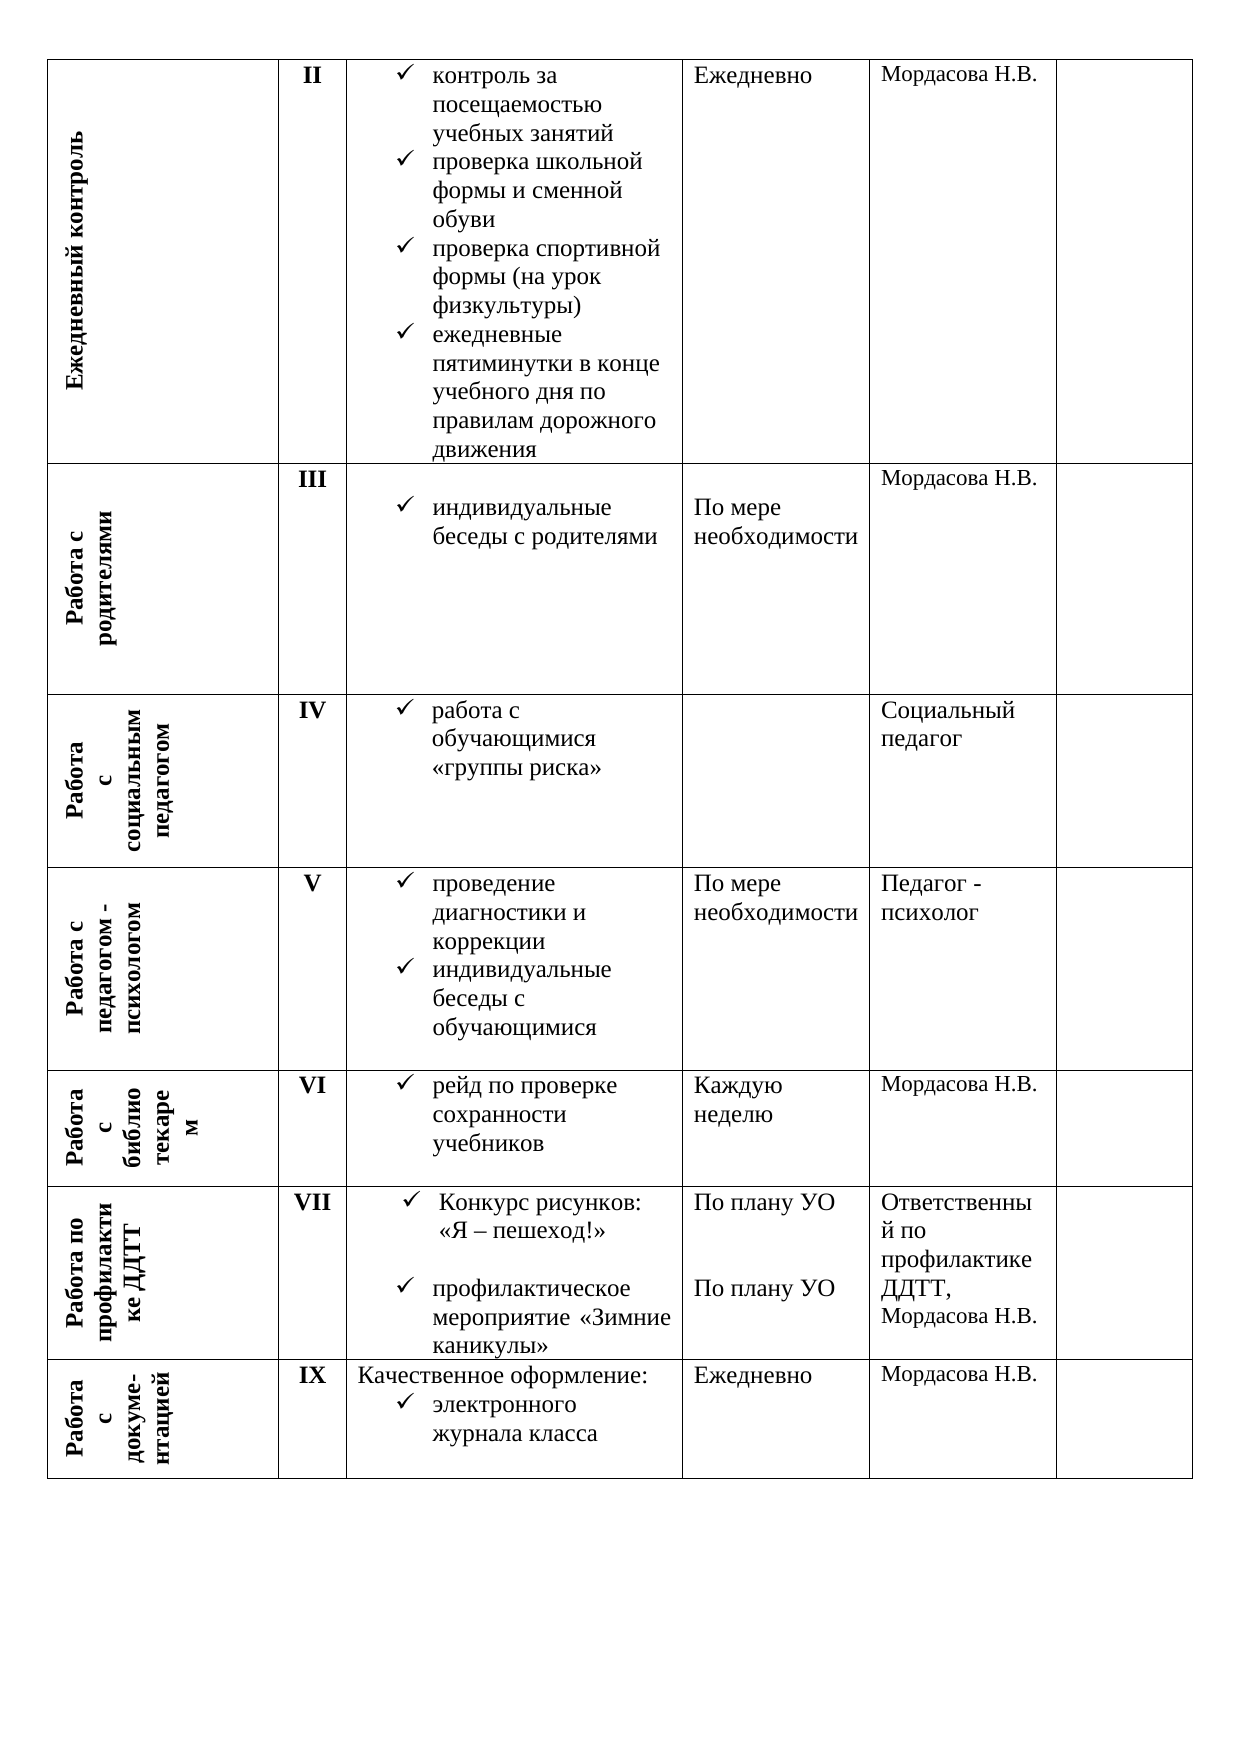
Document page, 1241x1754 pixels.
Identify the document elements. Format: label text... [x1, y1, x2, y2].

table_cell Работа с педагогом - психологом [48, 868, 278, 1069]
table_cell IX [279, 1360, 346, 1477]
table_cell Педагог - психолог [870, 868, 1056, 1069]
table_cell [1057, 1360, 1192, 1477]
table_cell [1057, 868, 1192, 1069]
table_cell Работа по профилактике ДДТТ [48, 1187, 278, 1359]
table_cell IV [279, 695, 346, 867]
table_cell [683, 695, 869, 867]
table_cell [1057, 1071, 1192, 1186]
table_cell Ежедневно [683, 60, 869, 463]
table_cell Ответственный по профилактике ДДТТ, Мордасова Н.В. [870, 1187, 1056, 1359]
table_cell [1057, 695, 1192, 867]
table_cell Мордасова Н.В. [870, 1071, 1056, 1186]
table_cell Мордасова Н.В. [870, 60, 1056, 463]
table_cell V [279, 868, 346, 1069]
table_cell Работа с социальным педагогом [48, 695, 278, 867]
table_cell индивидуальные беседы с родителями [347, 464, 682, 694]
table_cell Работа с докуме-нтацией [48, 1360, 278, 1477]
table_cell Работа с библиотекарем [48, 1071, 278, 1186]
table_cell По мере необходимости [683, 464, 869, 694]
table_cell работа с обучающимися «группы риска» [347, 695, 682, 867]
table_cell Мордасова Н.В. [870, 464, 1056, 694]
table_cell контроль за посещаемостью учебных занятий проверка школьной формы и сменной обуви проверка спортивной формы (на урок физкультуры) ежедневные пятиминутки в конце учебного дня по правилам дорожного движения [347, 60, 682, 463]
table_cell Качественное оформление: электронного журнала класса [347, 1360, 682, 1477]
table_cell Ежедневный контроль [48, 60, 278, 463]
table_cell [1057, 1187, 1192, 1359]
table_cell Конкурс рисунков: «Я – пешеход!» профилактическое мероприятие «Зимние каникулы» [347, 1187, 682, 1359]
table_cell Ежедневно [683, 1360, 869, 1477]
table_cell Каждую неделю [683, 1071, 869, 1186]
table_cell По мере необходимости [683, 868, 869, 1069]
table_cell Мордасова Н.В. [870, 1360, 1056, 1477]
table_cell VII [279, 1187, 346, 1359]
table_cell проведение диагностики и коррекции индивидуальные беседы с обучающимися [347, 868, 682, 1069]
table_cell По плану УО По плану УО [683, 1187, 869, 1359]
table_cell [1057, 60, 1192, 463]
table_cell II [279, 60, 346, 463]
table_cell III [279, 464, 346, 694]
table_cell VI [279, 1071, 346, 1186]
table_cell Социальный педагог [870, 695, 1056, 867]
table_cell [1057, 464, 1192, 694]
table_cell рейд по проверке сохранности учебников [347, 1071, 682, 1186]
table_cell Работа с родителями [48, 464, 278, 694]
